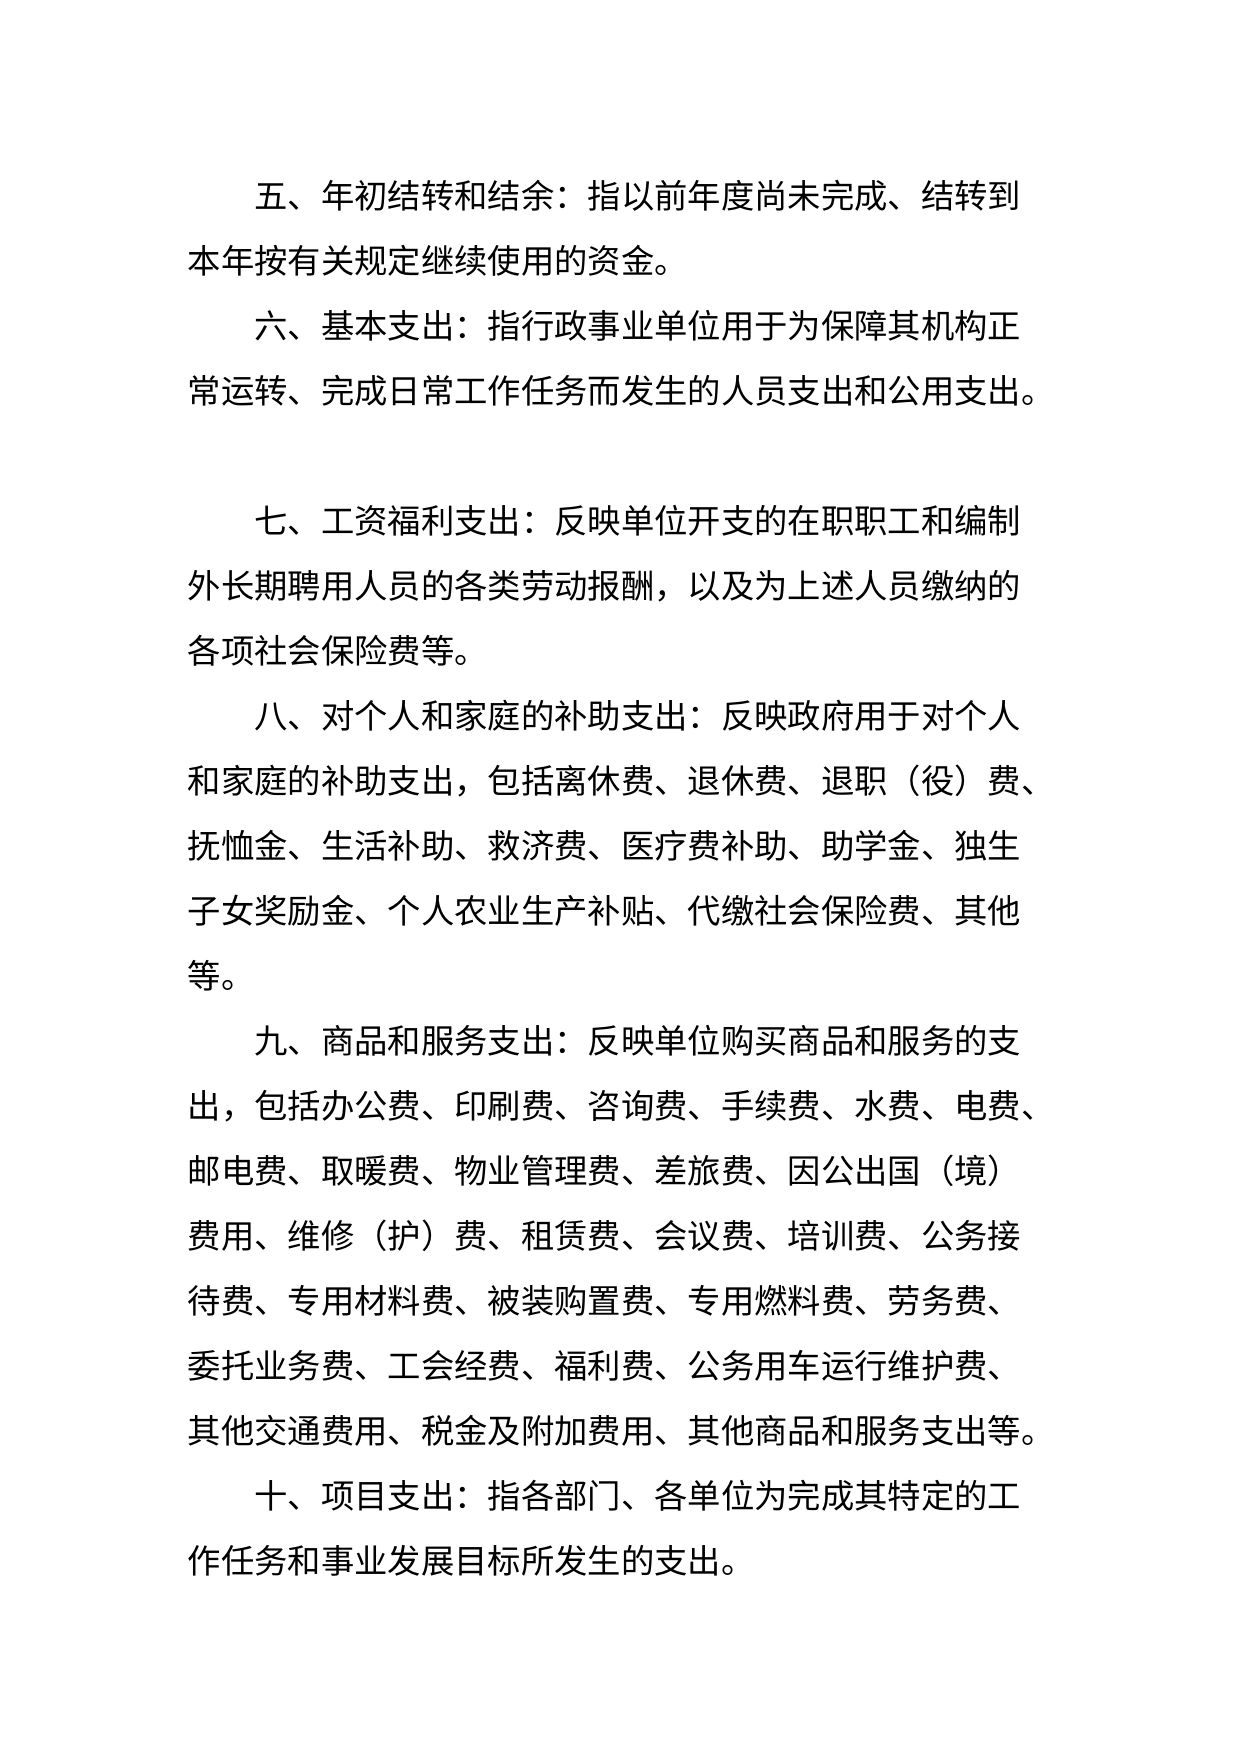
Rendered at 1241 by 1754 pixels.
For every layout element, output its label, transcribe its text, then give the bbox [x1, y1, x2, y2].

text 五、年初结转和结余：指以前年度尚未完成、结转到本年按有关规定继续使用的资金。 [187, 162, 1053, 292]
text 八、对个人和家庭的补助支出：反映政府用于对个人和家庭的补助支出，包括离休费、退休费、退职（役）费、抚恤金、生活补助、救济费、医疗费补助、助学金、独生子女奖励金、个人农业生产补贴、代缴社会保险费、其他等。 [187, 682, 1053, 1007]
text 六、基本支出：指行政事业单位用于为保障其机构正常运转、完成日常工作任务而发生的人员支出和公用支出。 [187, 292, 1053, 487]
text 十、项目支出：指各部门、各单位为完成其特定的工作任务和事业发展目标所发生的支出。 [187, 1462, 1053, 1592]
text 七、工资福利支出：反映单位开支的在职职工和编制外长期聘用人员的各类劳动报酬，以及为上述人员缴纳的各项社会保险费等。 [187, 487, 1053, 682]
text 九、商品和服务支出：反映单位购买商品和服务的支出，包括办公费、印刷费、咨询费、手续费、水费、电费、邮电费、取暖费、物业管理费、差旅费、因公出国（境）费用、维修（护）费、租赁费、会议费、培训费、公务接待费、专用材料费、被装购置费、专用燃料费、劳务费、委托业务费、工会经费、福利费、公务用车运行维护费、其他交通费用、税金及附加费用、其他商品和服务支出等。 [187, 1007, 1053, 1462]
